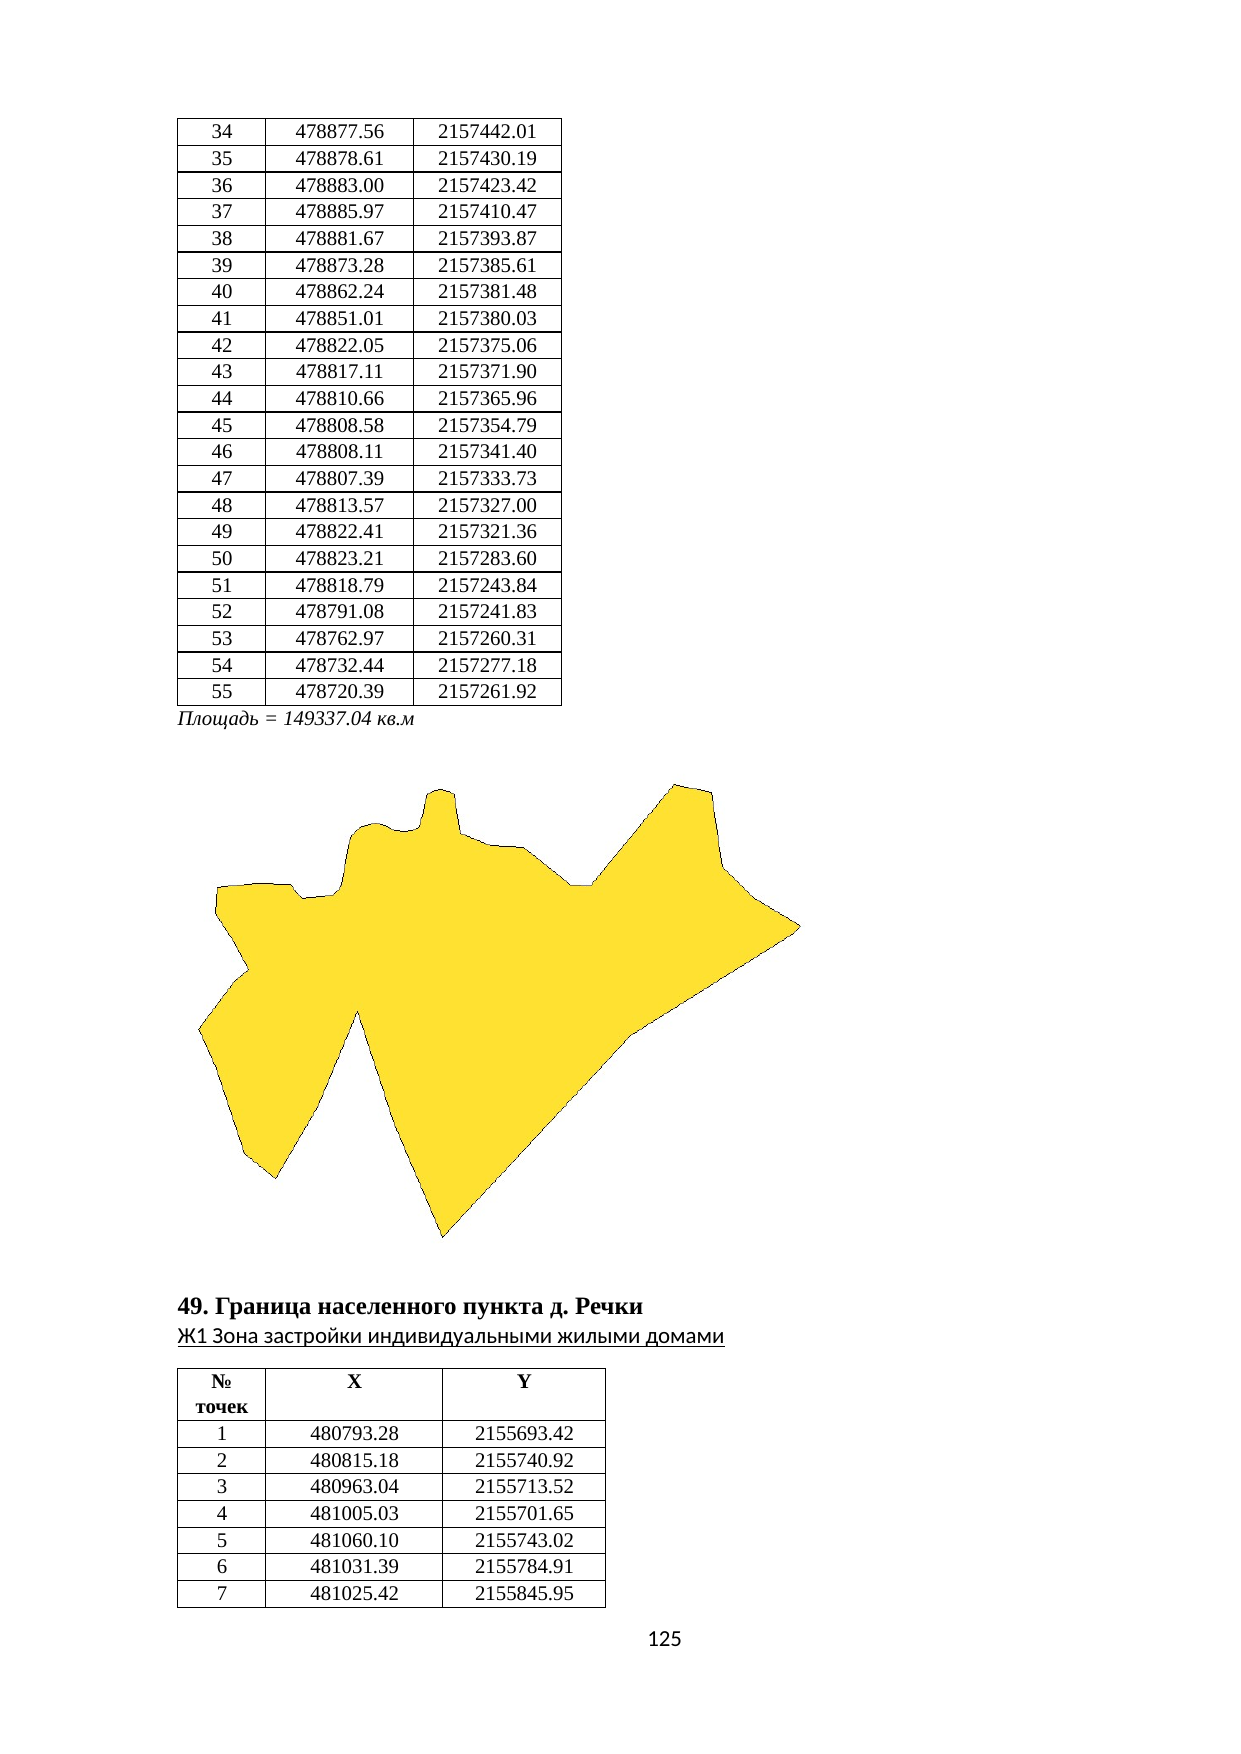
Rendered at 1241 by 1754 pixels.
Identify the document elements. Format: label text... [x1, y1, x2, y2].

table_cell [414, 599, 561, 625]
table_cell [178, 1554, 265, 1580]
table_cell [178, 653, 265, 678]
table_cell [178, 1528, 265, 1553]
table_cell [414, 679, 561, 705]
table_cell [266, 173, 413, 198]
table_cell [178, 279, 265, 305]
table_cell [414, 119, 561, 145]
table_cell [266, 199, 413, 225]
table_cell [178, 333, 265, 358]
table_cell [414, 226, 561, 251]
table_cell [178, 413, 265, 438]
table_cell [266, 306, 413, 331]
text Ж1 Зона застройки индивидуальными жилыми домами [177, 1321, 1152, 1349]
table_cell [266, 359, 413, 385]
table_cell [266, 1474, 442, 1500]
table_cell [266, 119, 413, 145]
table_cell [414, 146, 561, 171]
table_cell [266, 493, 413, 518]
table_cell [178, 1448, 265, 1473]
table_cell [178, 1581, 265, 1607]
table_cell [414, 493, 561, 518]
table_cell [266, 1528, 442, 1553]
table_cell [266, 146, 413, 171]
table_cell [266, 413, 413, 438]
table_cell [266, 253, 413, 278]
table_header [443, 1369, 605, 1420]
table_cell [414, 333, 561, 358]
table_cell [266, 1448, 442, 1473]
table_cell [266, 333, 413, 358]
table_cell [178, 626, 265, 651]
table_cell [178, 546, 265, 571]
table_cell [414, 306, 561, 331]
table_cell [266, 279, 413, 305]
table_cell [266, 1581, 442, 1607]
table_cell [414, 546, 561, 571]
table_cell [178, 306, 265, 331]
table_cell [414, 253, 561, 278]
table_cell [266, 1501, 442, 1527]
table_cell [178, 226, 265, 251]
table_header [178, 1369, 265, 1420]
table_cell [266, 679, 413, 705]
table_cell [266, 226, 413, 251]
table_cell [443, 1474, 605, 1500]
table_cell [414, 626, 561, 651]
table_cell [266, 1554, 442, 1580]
subtitle Граница населенного пункта д. Речки [177, 1291, 1152, 1320]
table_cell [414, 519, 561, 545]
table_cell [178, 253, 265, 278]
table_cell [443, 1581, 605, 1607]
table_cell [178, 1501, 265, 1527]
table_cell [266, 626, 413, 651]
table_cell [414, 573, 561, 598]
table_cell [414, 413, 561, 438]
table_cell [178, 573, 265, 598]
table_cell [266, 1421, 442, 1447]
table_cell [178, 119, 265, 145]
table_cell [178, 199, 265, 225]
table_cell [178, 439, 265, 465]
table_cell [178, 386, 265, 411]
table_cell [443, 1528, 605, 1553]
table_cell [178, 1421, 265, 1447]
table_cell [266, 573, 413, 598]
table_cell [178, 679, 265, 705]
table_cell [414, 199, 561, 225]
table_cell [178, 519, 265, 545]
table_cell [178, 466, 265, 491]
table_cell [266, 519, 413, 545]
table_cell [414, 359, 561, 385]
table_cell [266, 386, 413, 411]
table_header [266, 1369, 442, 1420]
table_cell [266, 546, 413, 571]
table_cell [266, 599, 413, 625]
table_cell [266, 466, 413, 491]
text Площадь = 149337.04 кв.м [177, 706, 1152, 730]
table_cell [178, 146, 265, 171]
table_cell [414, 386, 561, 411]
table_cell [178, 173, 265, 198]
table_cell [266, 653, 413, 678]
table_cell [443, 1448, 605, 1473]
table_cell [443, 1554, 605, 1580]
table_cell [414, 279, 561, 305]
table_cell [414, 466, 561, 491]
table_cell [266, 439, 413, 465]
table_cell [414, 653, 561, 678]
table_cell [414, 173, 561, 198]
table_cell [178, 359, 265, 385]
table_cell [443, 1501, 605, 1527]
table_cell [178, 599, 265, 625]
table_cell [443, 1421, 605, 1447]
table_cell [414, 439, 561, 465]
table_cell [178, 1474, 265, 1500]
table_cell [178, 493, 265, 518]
picture [177, 747, 810, 1265]
